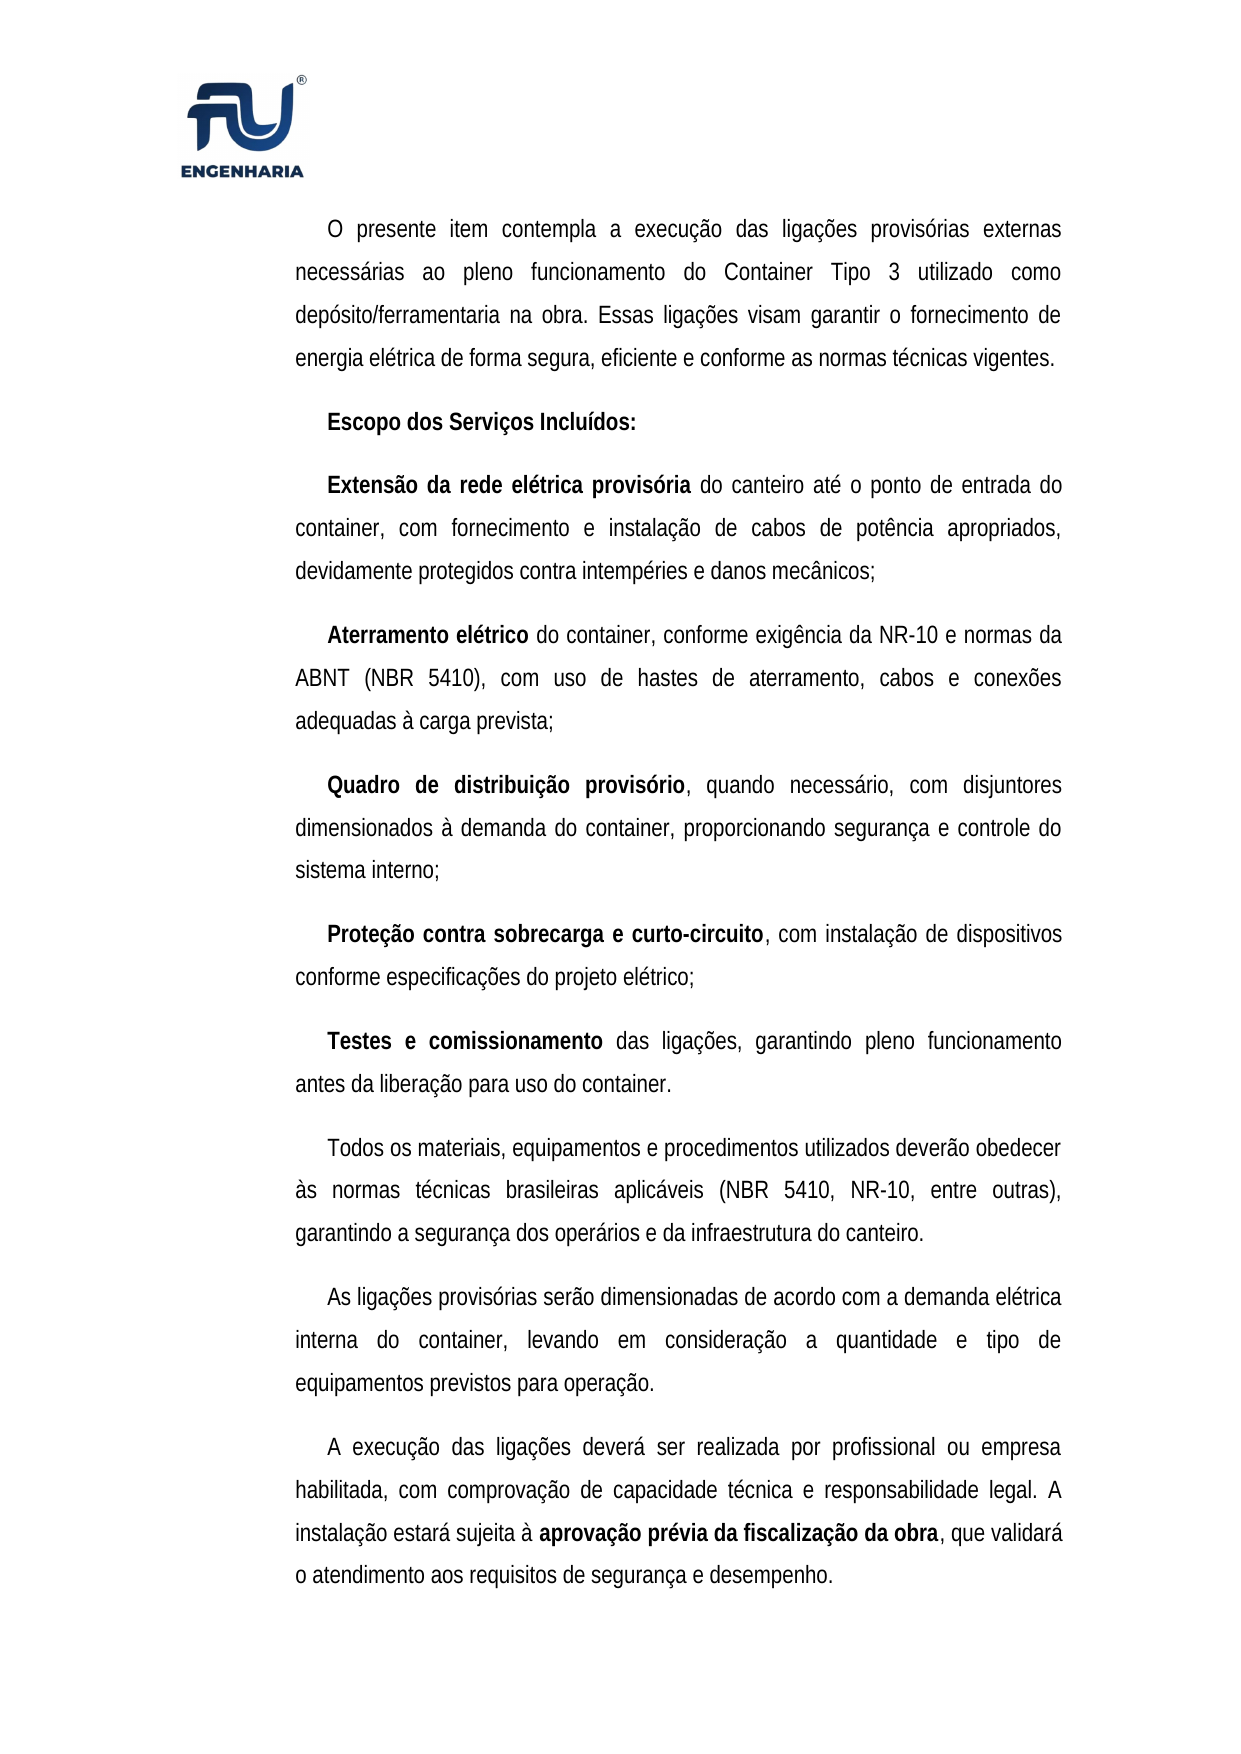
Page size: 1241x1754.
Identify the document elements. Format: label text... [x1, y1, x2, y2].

picture [177, 73, 311, 179]
text Escopo dos Serviços Incluídos: [295, 407, 1063, 435]
text O presente item contempla a execução das ligações provisórias externas necessárias ao pleno funcionamento do Container Tipo 3 utilizado como depósito/ferramentaria na obra. Essas ligações visam garantir o fornecimento de energia elétrica de forma segura, eficiente e conforme as normas técnicas vigentes. [295, 214, 1063, 372]
text A execução das ligações deverá ser realizada por profissional ou empresa habilitada, com comprovação de capacidade técnica e responsabilidade legal. A instalação estará sujeita à aprovação prévia da fiscalização da obra, que validará o atendimento aos requisitos de segurança e desempenho. [295, 1432, 1063, 1589]
text Proteção contra sobrecarga e curto-circuito, com instalação de dispositivos conforme especificações do projeto elétrico; [295, 919, 1063, 991]
text Todos os materiais, equipamentos e procedimentos utilizados deverão obedecer às normas técnicas brasileiras aplicáveis (NBR 5410, NR-10, entre outras), garantindo a segurança dos operários e da infraestrutura do canteiro. [295, 1133, 1063, 1247]
text Extensão da rede elétrica provisória do canteiro até o ponto de entrada do container, com fornecimento e instalação de cabos de potência apropriados, devidamente protegidos contra intempéries e danos mecânicos; [295, 471, 1063, 585]
text Testes e comissionamento das ligações, garantindo pleno funcionamento antes da liberação para uso do container. [295, 1026, 1063, 1097]
text As ligações provisórias serão dimensionadas de acordo com a demanda elétrica interna do container, levando em consideração a quantidade e tipo de equipamentos previstos para operação. [295, 1282, 1063, 1397]
text Aterramento elétrico do container, conforme exigência da NR-10 e normas da ABNT (NBR 5410), com uso de hastes de aterramento, cabos e conexões adequadas à carga prevista; [295, 620, 1063, 734]
text Quadro de distribuição provisório, quando necessário, com disjuntores dimensionados à demanda do container, proporcionando segurança e controle do sistema interno; [295, 770, 1063, 884]
